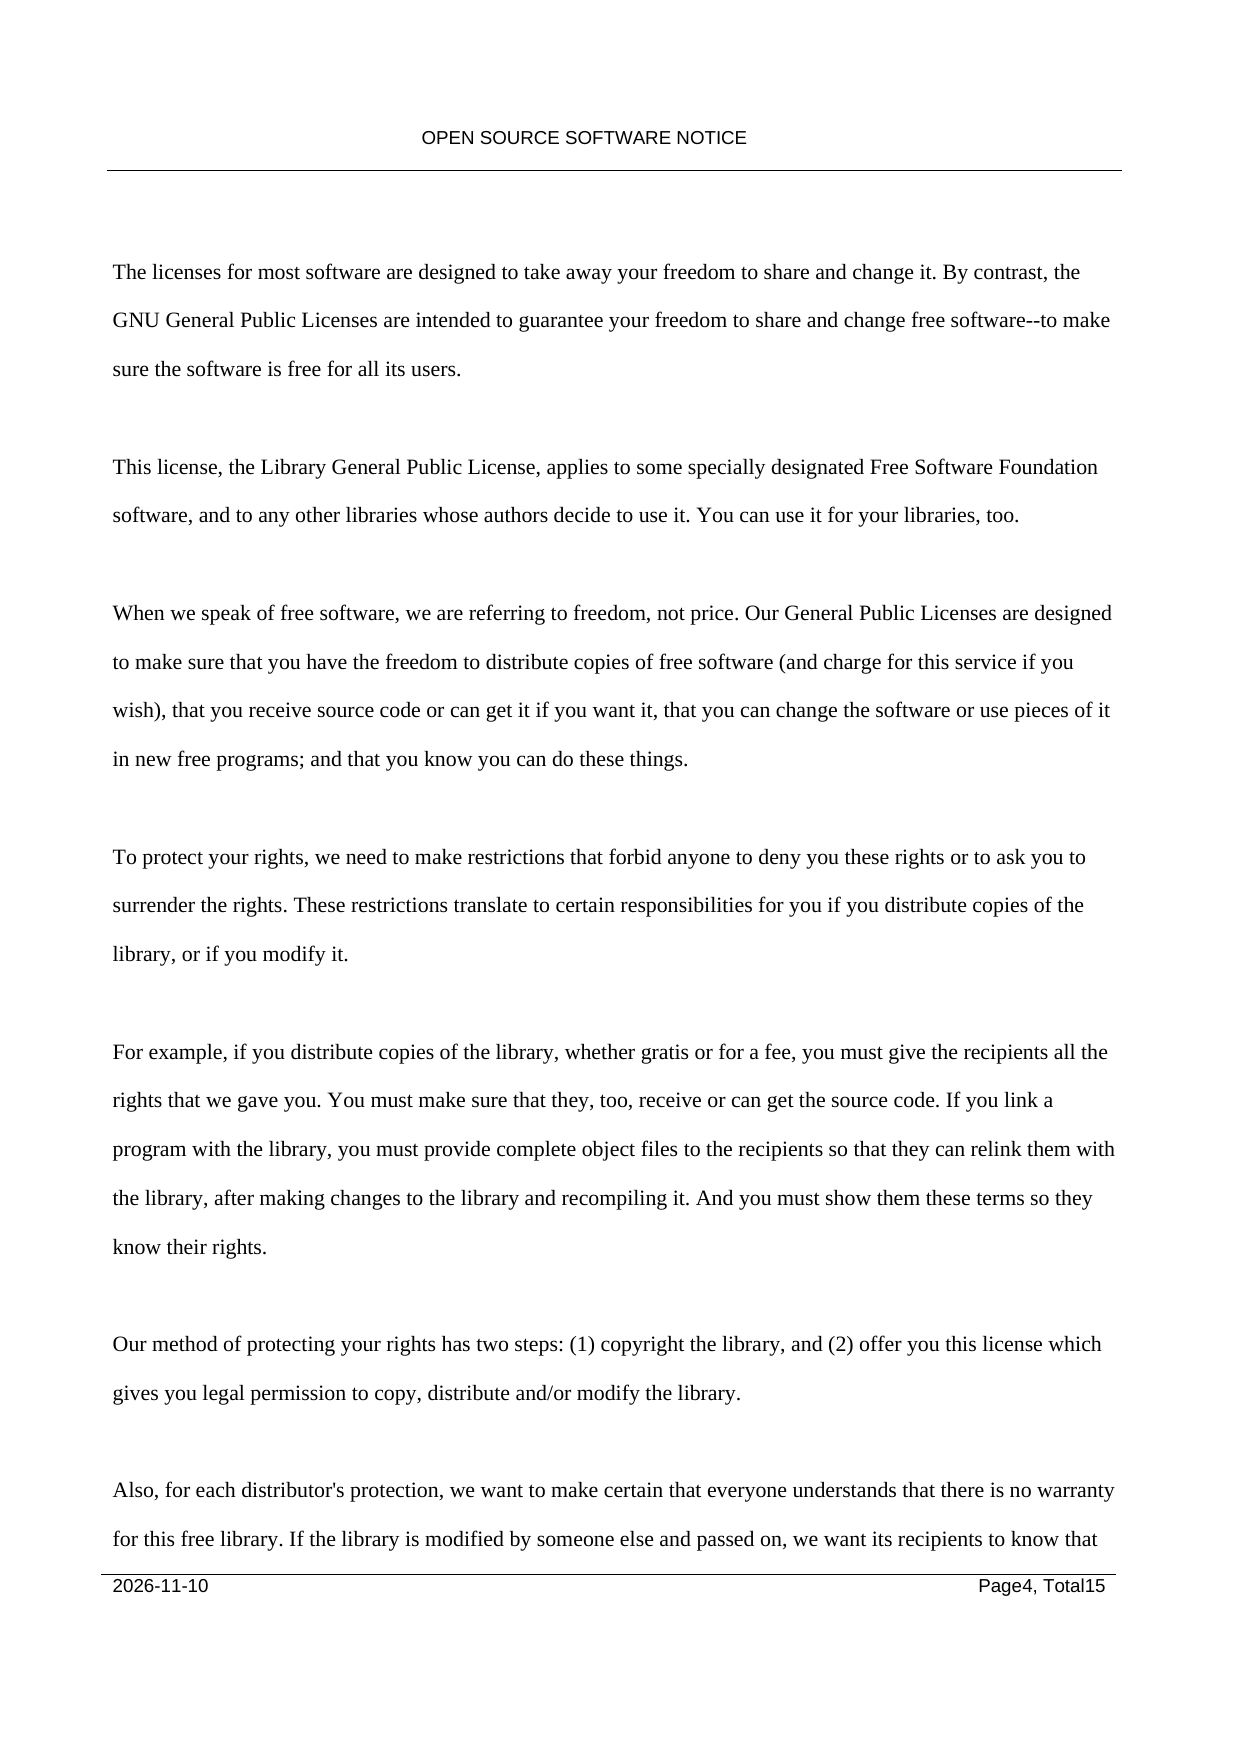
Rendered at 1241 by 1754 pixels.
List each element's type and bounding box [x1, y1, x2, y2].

text [112, 206, 1128, 1555]
